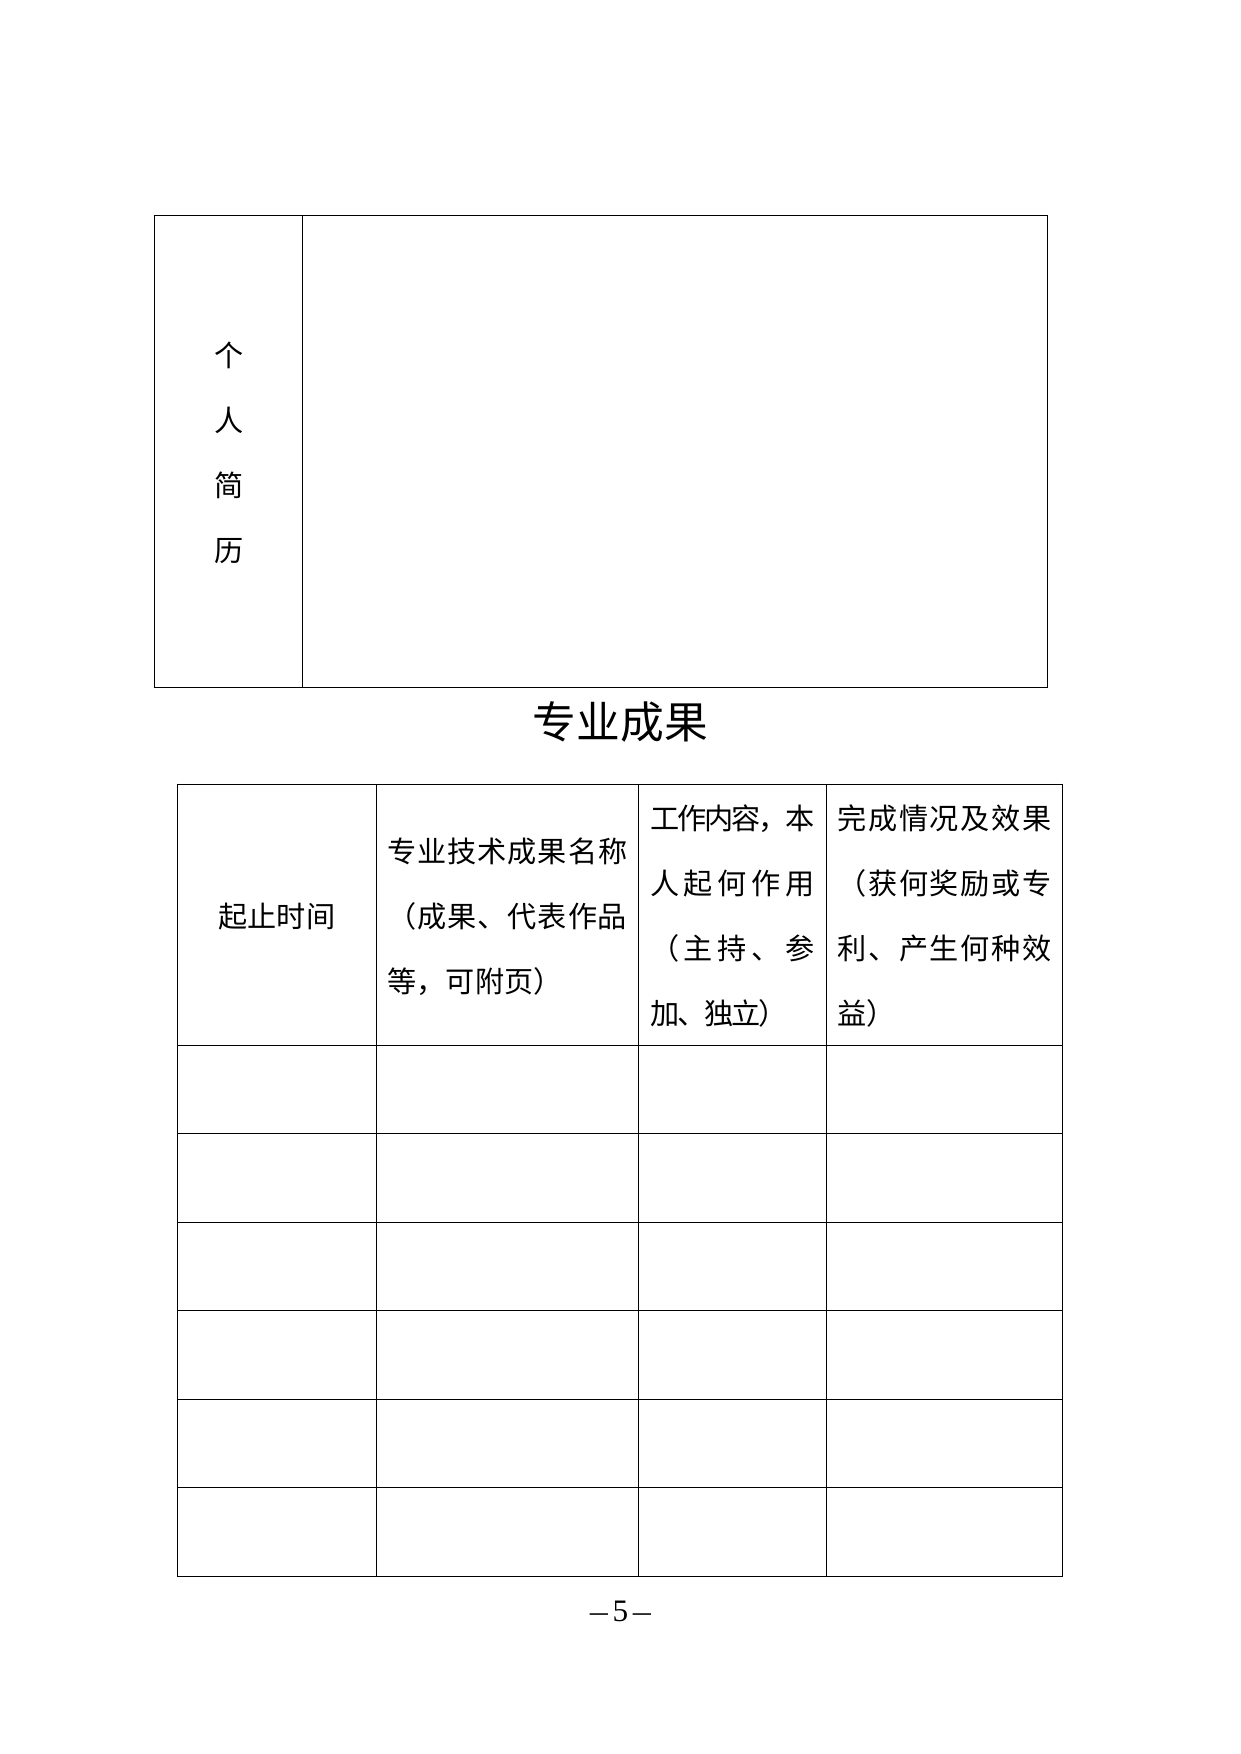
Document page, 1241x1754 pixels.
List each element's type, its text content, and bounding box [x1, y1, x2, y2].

table_cell [178, 1223, 376, 1310]
table_cell [827, 1488, 1062, 1576]
table_cell [377, 1223, 638, 1310]
table_cell [639, 1311, 826, 1399]
table_cell [639, 1046, 826, 1133]
table_cell [827, 1046, 1062, 1133]
table_cell [639, 1223, 826, 1310]
table_header 完成情况及效果（获何奖励或专利、产生何种效益） [827, 785, 1062, 1044]
table_header 专业技术成果名称（成果、代表作品等，可附页） [377, 785, 638, 1044]
table_cell [377, 1311, 638, 1399]
table_cell [178, 1134, 376, 1222]
table_cell [827, 1311, 1062, 1399]
table_cell [639, 1134, 826, 1222]
table_cell [639, 1400, 826, 1487]
table_cell [377, 1134, 638, 1222]
table_header 起止时间 [178, 785, 376, 1044]
table_cell [303, 216, 1047, 687]
table_cell [377, 1400, 638, 1487]
table_cell [377, 1046, 638, 1133]
table_header 工作内容，本人起何作用（主持、参加、独立） [639, 785, 826, 1044]
table_cell [178, 1311, 376, 1399]
table_cell [178, 1488, 376, 1576]
table_cell [639, 1488, 826, 1576]
table_cell [178, 1046, 376, 1133]
table_cell [827, 1400, 1062, 1487]
table_cell [827, 1223, 1062, 1310]
table_cell [827, 1134, 1062, 1222]
table_cell 个 人 简 历 [155, 216, 302, 687]
table_cell [178, 1400, 376, 1487]
text 专业成果 [165, 688, 1075, 751]
table_cell [377, 1488, 638, 1576]
